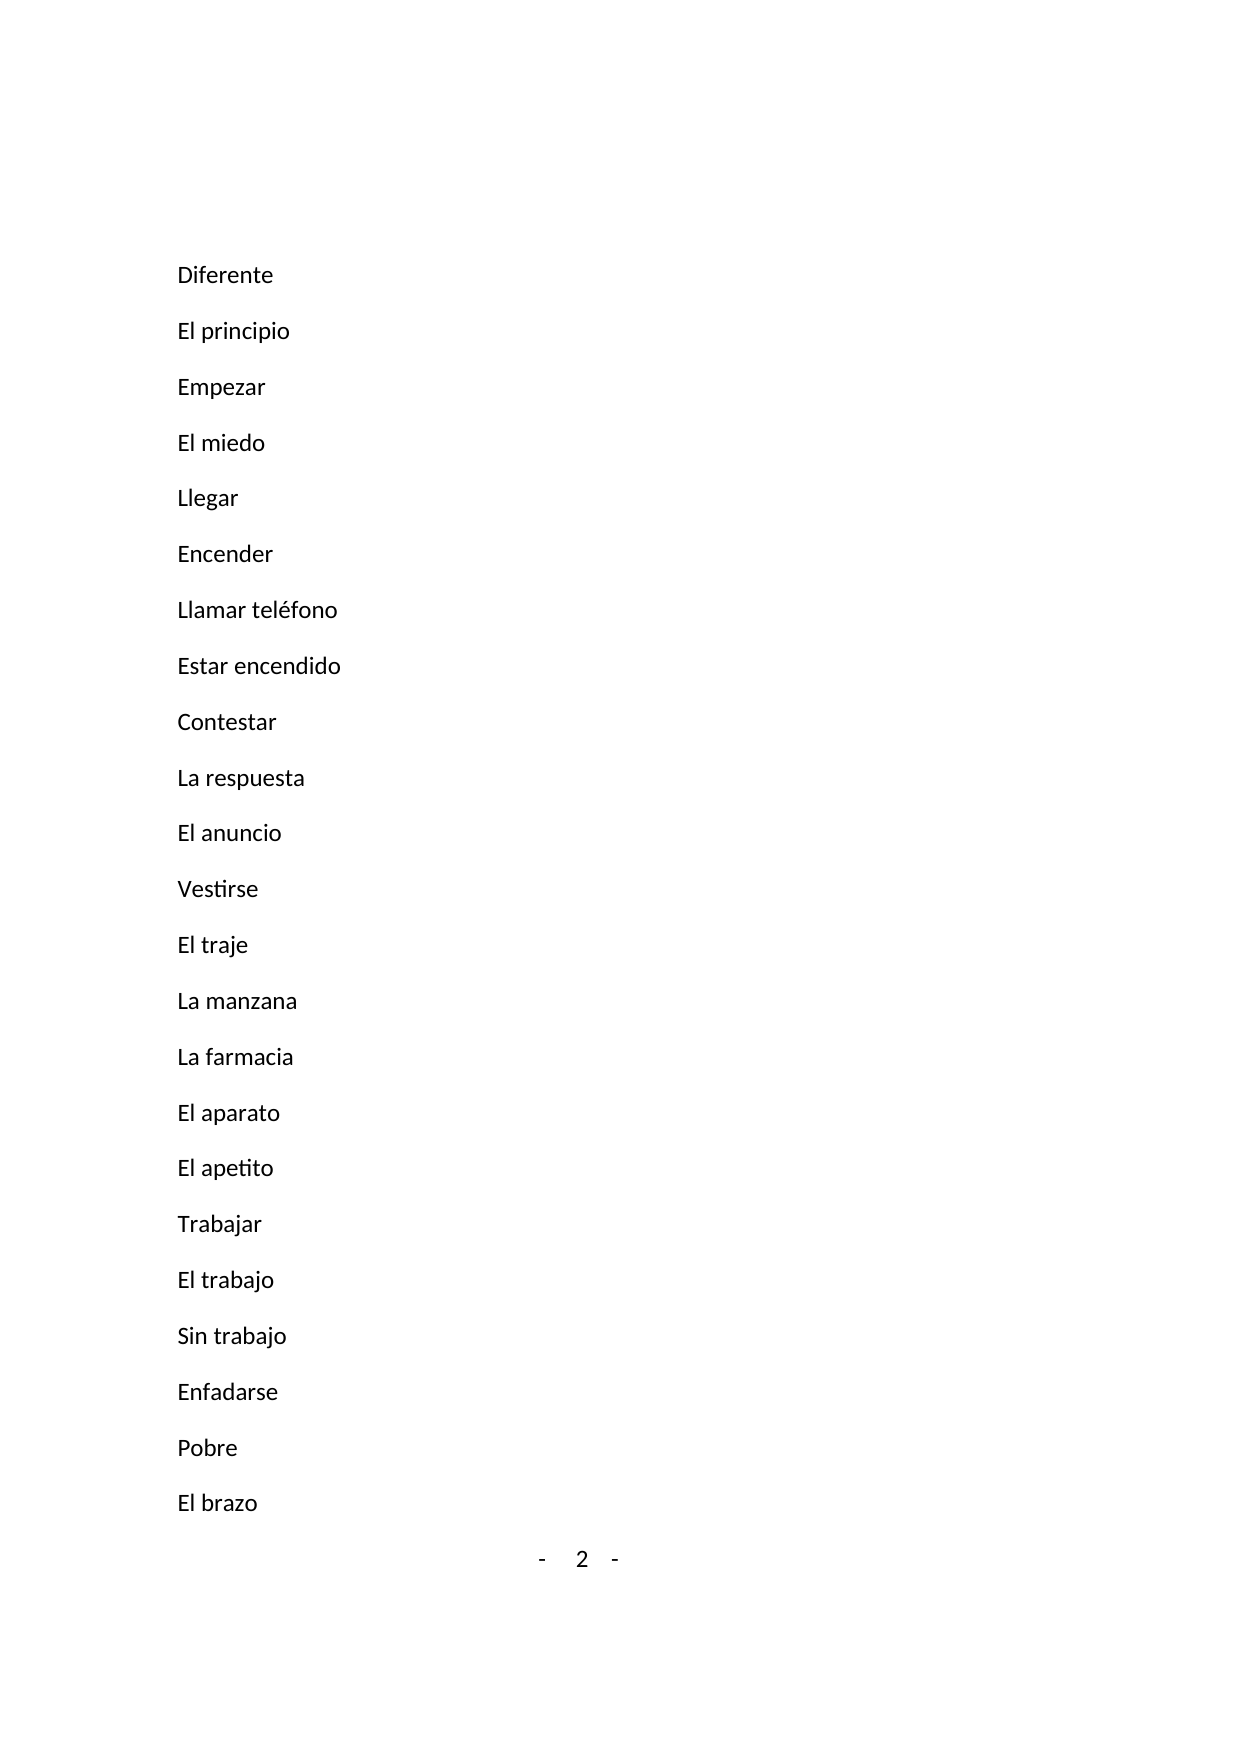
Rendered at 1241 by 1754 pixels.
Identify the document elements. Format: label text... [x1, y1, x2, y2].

text Contestar [177, 706, 1063, 736]
text El principio [177, 315, 1063, 346]
list 2 - [538, 1543, 1063, 1574]
text Sin trabajo [177, 1320, 1063, 1351]
text El apetito [177, 1153, 1063, 1183]
text Empezar [177, 371, 1063, 401]
text El miedo [177, 427, 1063, 457]
text Encender [177, 538, 1063, 569]
text El brazo [177, 1488, 1063, 1518]
text Llamar teléfono [177, 594, 1063, 625]
text Llegar [177, 483, 1063, 513]
text La manzana [177, 985, 1063, 1016]
text La respuesta [177, 762, 1063, 792]
text La farmacia [177, 1041, 1063, 1071]
text Estar encendido [177, 650, 1063, 681]
text Diferente [177, 259, 1063, 290]
text El trabajo [177, 1264, 1063, 1295]
text El aparato [177, 1097, 1063, 1127]
text Enfadarse [177, 1376, 1063, 1406]
text Vestirse [177, 873, 1063, 904]
text El anuncio [177, 818, 1063, 848]
text Pobre [177, 1432, 1063, 1462]
text El traje [177, 929, 1063, 960]
text Trabajar [177, 1208, 1063, 1239]
